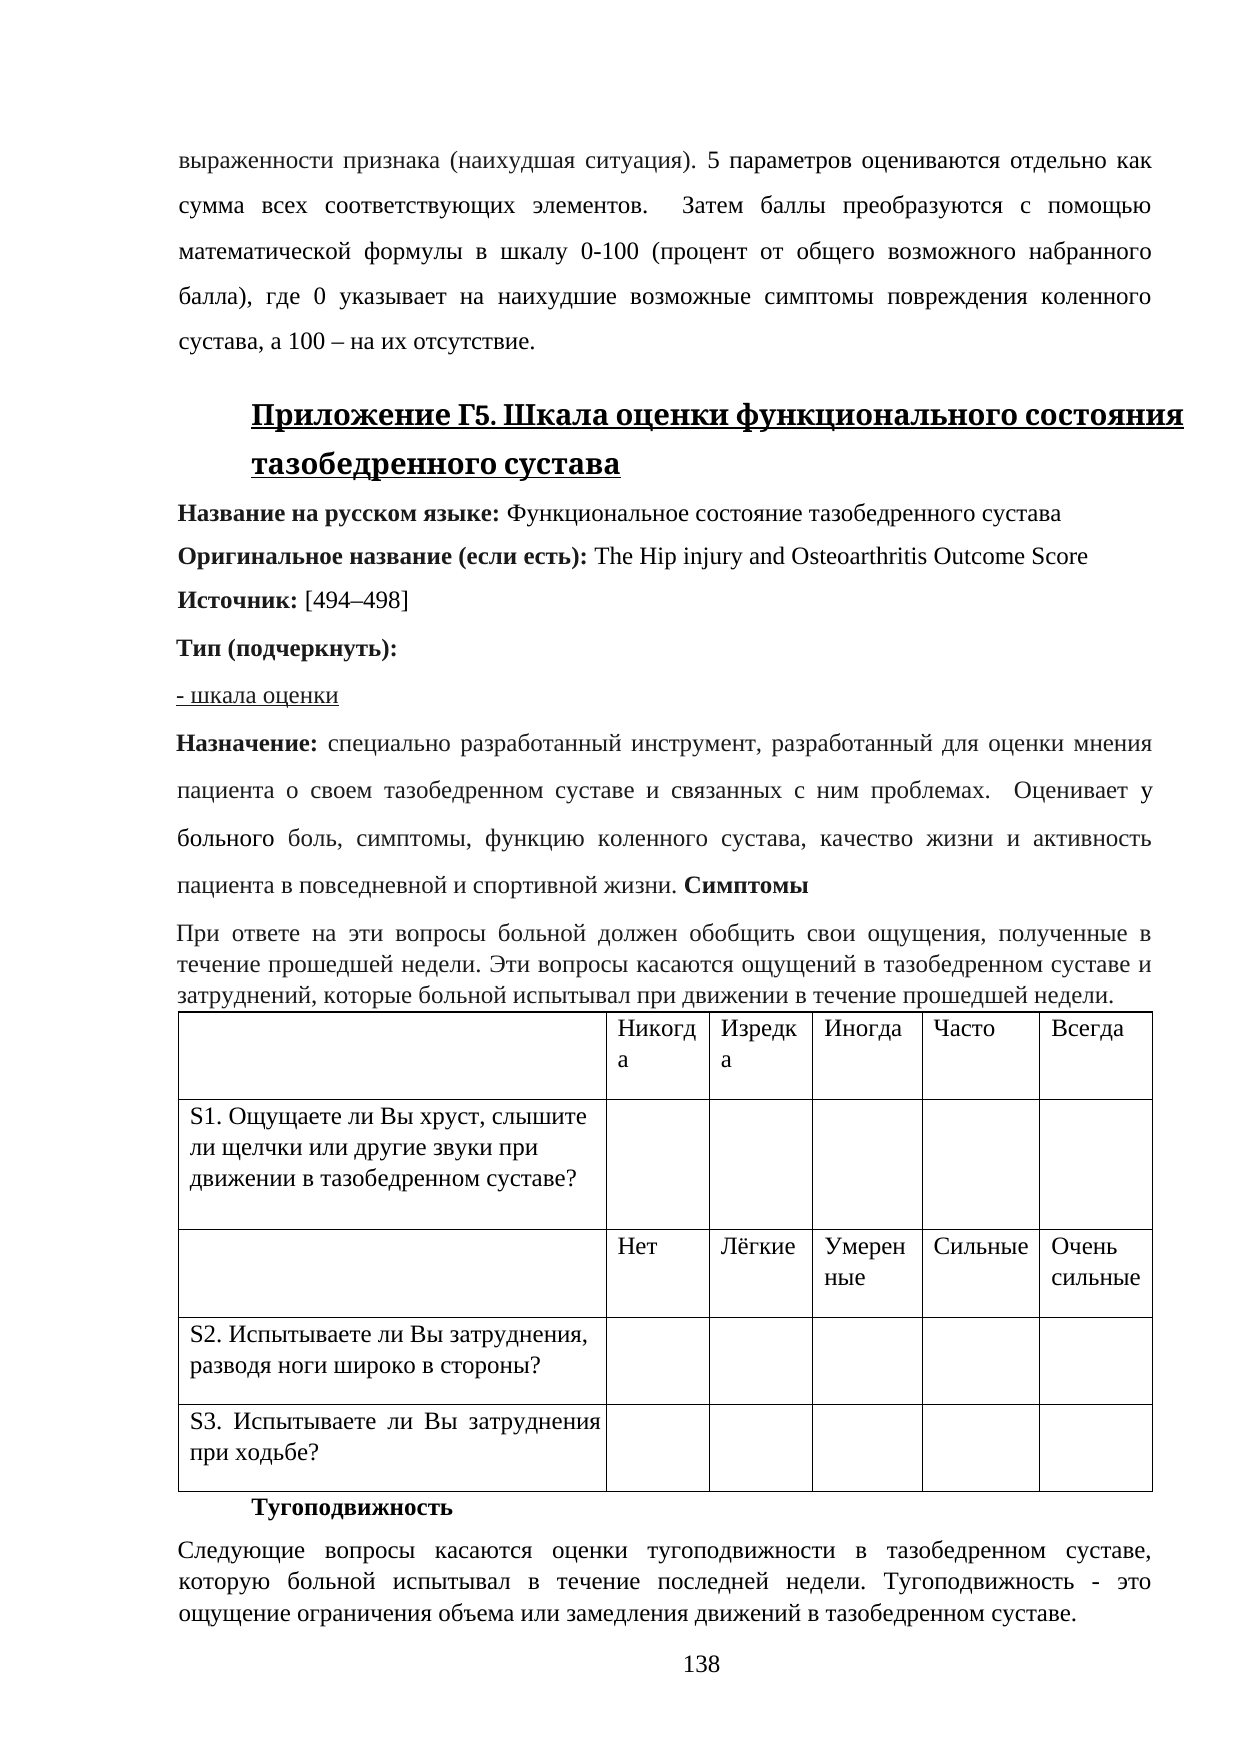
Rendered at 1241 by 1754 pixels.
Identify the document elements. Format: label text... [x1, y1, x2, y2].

table_header Всегда [1040, 1013, 1152, 1099]
text Приложение Г5. Шкала оценки функционального состояния [177, 399, 1231, 432]
text При ответе на эти вопросы больной должен обобщить свои ощущения, полученные в течение прошедшей недели. Эти вопросы касаются ощущений в тазобедренном суставе и затруднений, которые больной испытывал при движении в течение прошедшей недели. [176, 918, 1153, 1009]
table_cell [607, 1405, 709, 1491]
text Источник: [494–498] [177, 585, 1153, 613]
table_cell [710, 1100, 812, 1229]
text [177, 146, 1153, 355]
text Назначение: специально разработанный инструмент, разработанный для оценки мнения пациента о своем тазобедренном суставе и связанных с ним проблемах. Оценивает у больного боль, симптомы, функцию коленного сустава, качество жизни и активность пациента в повседневной и спортивной жизни. Симптомы [176, 728, 1153, 899]
text Тугоподвижность [251, 1492, 1153, 1521]
table_header Изредка [710, 1013, 812, 1099]
text Тип (подчеркнуть): [176, 633, 1231, 662]
table_cell [813, 1405, 922, 1491]
table_cell Очень сильные [1040, 1230, 1152, 1317]
table_cell [813, 1100, 922, 1229]
table_cell [923, 1405, 1039, 1491]
text Оригинальное название (если есть): The Hip injury and Osteoarthritis Outcome Score [177, 541, 1153, 570]
table_cell S2. Испытываете ли Вы затруднения, разводя ноги широко в стороны? [179, 1318, 606, 1404]
table_cell [710, 1318, 812, 1404]
table_cell [1040, 1405, 1152, 1491]
table_cell [923, 1100, 1039, 1229]
table_cell Нет [607, 1230, 709, 1317]
table_cell [179, 1230, 606, 1317]
table_header Никогда [607, 1013, 709, 1099]
table_header Иногда [813, 1013, 922, 1099]
table_cell [607, 1318, 709, 1404]
subtitle тазобедренного сустава [177, 448, 1231, 482]
table_cell Сильные [923, 1230, 1039, 1317]
text Название на русском языке: Функциональное состояние тазобедренного сустава [177, 498, 1153, 527]
table_cell S1. Ощущаете ли Вы хруст, слышите ли щелчки или другие звуки при движении в тазобедренном суставе? [179, 1100, 606, 1229]
table_cell [1040, 1100, 1152, 1229]
table_cell Умерен ные [813, 1230, 922, 1317]
text - шкала оценки [176, 680, 1231, 709]
table_cell [813, 1318, 922, 1404]
text Следующие вопросы касаются оценки тугоподвижности в тазобедренном суставе, которую больной испытывал в течение последней недели. Тугоподвижность - это ощущение ограничения объема или замедления движений в тазобедренном суставе. [177, 1535, 1153, 1627]
table_cell [710, 1405, 812, 1491]
table_cell [607, 1100, 709, 1229]
table_cell Лёгкие [710, 1230, 812, 1317]
table_cell [1040, 1318, 1152, 1404]
table_header Часто [923, 1013, 1039, 1099]
table_header [179, 1013, 606, 1099]
table_cell [923, 1318, 1039, 1404]
table_cell S3. Испытываете ли Вы затруднения при ходьбе? [179, 1405, 606, 1491]
